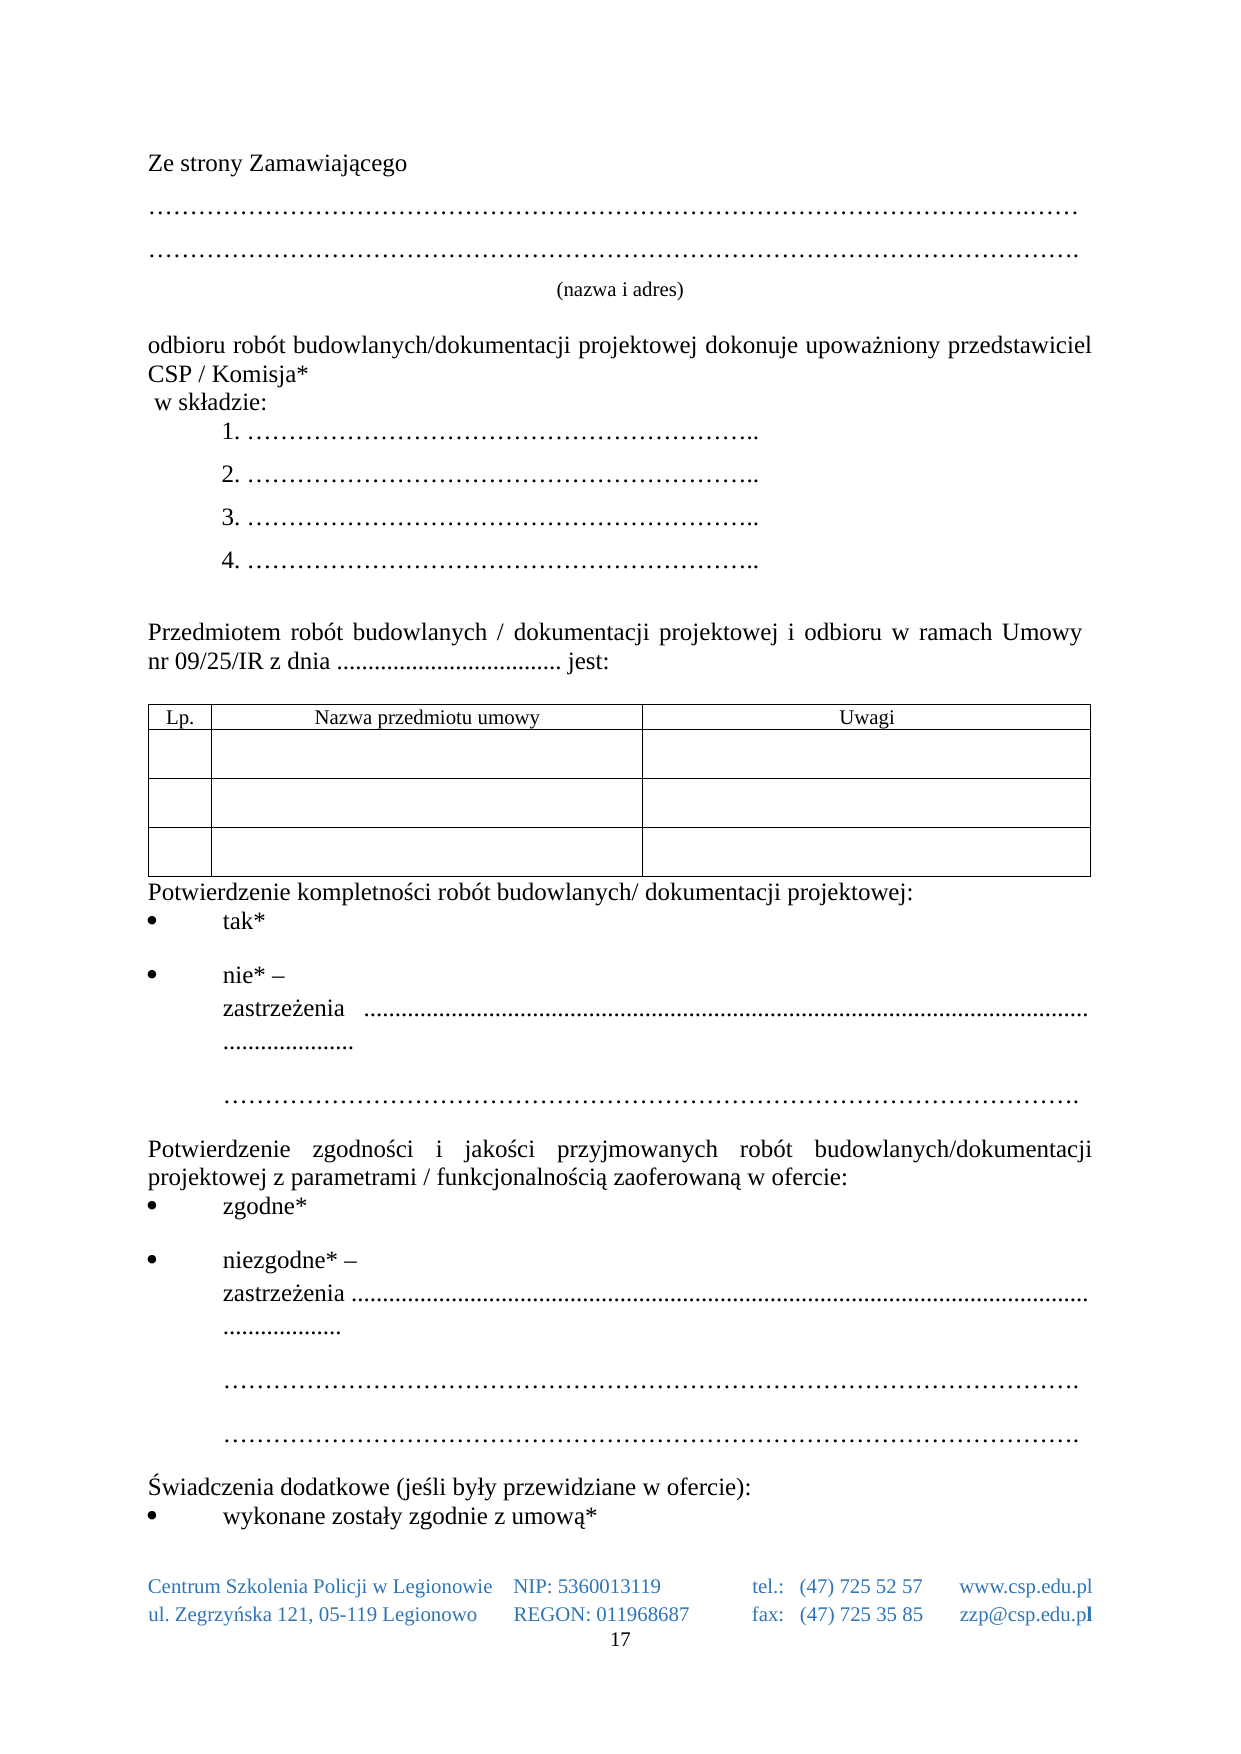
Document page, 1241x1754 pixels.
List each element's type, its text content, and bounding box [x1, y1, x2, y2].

table_cell [643, 779, 1090, 827]
text …………………………………………………………………………………………. [223, 1365, 1092, 1394]
table_cell [212, 730, 642, 778]
table_header Uwagi [643, 705, 1090, 729]
text 3. …………………………………………………….. [148, 502, 1092, 531]
text w składzie: [148, 387, 1092, 416]
text Ze strony Zamawiającego …………………………………………………………………………………………….…… [148, 148, 1092, 219]
table_cell [149, 779, 211, 827]
list niezgodne* – zastrzeżenia ......................................................................................................................................... [148, 1245, 1092, 1340]
table_cell [643, 730, 1090, 778]
text Potwierdzenie kompletności robót budowlanych/ dokumentacji projektowej: [148, 877, 1092, 906]
text …………………………………………………………………………………………………. [148, 234, 1092, 263]
table_cell [212, 828, 642, 876]
text …………………………………………………………………………………………. [223, 1080, 1092, 1108]
text 2. …………………………………………………….. [148, 459, 1092, 488]
table_header Lp. [149, 705, 211, 729]
text Przedmiotem robót budowlanych / dokumentacji projektowej i odbioru w ramach Umowy nr 09/25/IR z dnia .................................... jest: [148, 617, 1092, 675]
list wykonane zostały zgodnie z umową* [148, 1501, 1092, 1530]
text 4. …………………………………………………….. [148, 546, 1092, 574]
table_cell [149, 828, 211, 876]
text (nazwa i adres) [148, 277, 1092, 301]
text odbioru robót budowlanych/dokumentacji projektowej dokonuje upoważniony przedstawiciel CSP / Komisja* [148, 330, 1092, 387]
table_cell [149, 730, 211, 778]
table_header Nazwa przedmiotu umowy [212, 705, 642, 729]
list nie* – zastrzeżenia ......................................................................................................................................... [148, 960, 1092, 1055]
table_cell [643, 828, 1090, 876]
text Świadczenia dodatkowe (jeśli były przewidziane w ofercie): [148, 1472, 1092, 1501]
list tak* [148, 906, 1092, 935]
table_cell [212, 779, 642, 827]
text …………………………………………………………………………………………. [223, 1419, 1092, 1447]
list zgodne* [148, 1191, 1092, 1220]
text Potwierdzenie zgodności i jakości przyjmowanych robót budowlanych/dokumentacji projektowej z parametrami / funkcjonalnością zaoferowaną w ofercie: [148, 1134, 1092, 1191]
text 1. …………………………………………………….. [148, 416, 1092, 445]
